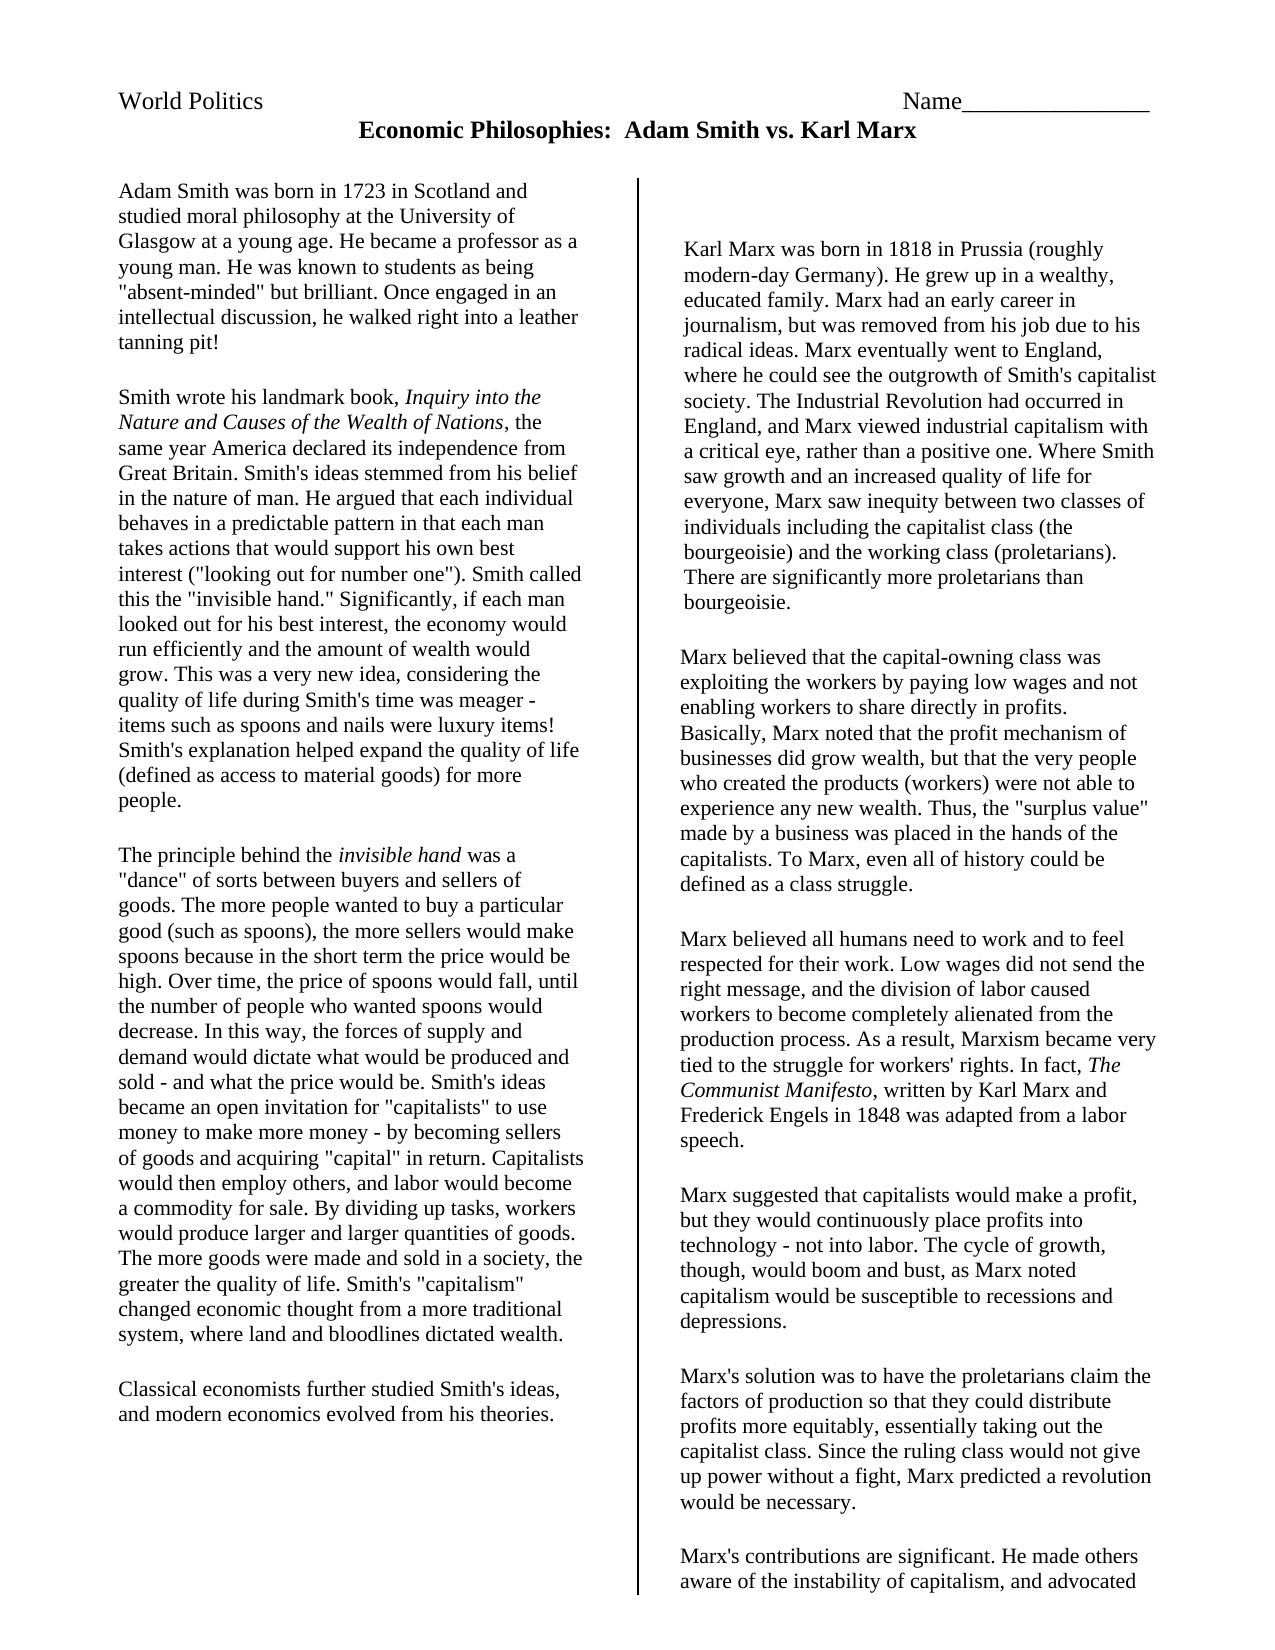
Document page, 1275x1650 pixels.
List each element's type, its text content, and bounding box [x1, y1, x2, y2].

text The principle behind the invisible hand was a "dance" of sorts between buyers and sellers of goods. The more people wanted to buy a particular good (such as spoons), the more sellers would make spoons because in the short term the price would be high. Over time, the price of spoons would fall, until the number of people who wanted spoons would decrease. In this way, the forces of supply and demand would dictate what would be produced and sold - and what the price would be. Smith's ideas became an open invitation for "capitalists" to use money to make more money - by becoming sellers of goods and acquiring "capital" in return. Capitalists would then employ others, and labor would become a commodity for sale. By dividing up tasks, workers would produce larger and larger quantities of goods. The more goods were made and sold in a society, the greater the quality of life. Smith's "capitalism" changed economic thought from a more traditional system, where land and bloodlines dictated wealth. [118, 842, 584, 1346]
text Marx suggested that capitalists would make a profit, but they would continuously place profits into technology - not into labor. The cycle of growth, though, would boom and bust, as Marx noted capitalism would be susceptible to recessions and depressions. [680, 1182, 1157, 1333]
text Adam Smith was born in 1723 in Scotland and studied moral philosophy at the University of Glasgow at a young age. He became a professor as a young man. He was known to students as being "absent-minded" but brilliant. Once engaged in an intellectual discussion, he walked right into a leather tanning pit! [118, 178, 584, 354]
text Classical economists further studied Smith's ideas, and modern economics evolved from his theories. [118, 1376, 584, 1426]
text Marx believed all humans need to work and to feel respected for their work. Low wages did not send the right message, and the division of labor caused workers to become completely alienated from the production process. As a result, Marxism became very tied to the struggle for workers' rights. In fact, The Communist Manifesto, written by Karl Marx and Frederick Engels in 1848 was adapted from a labor speech. [680, 926, 1157, 1152]
text Marx believed that the capital-owning class was exploiting the workers by paying low wages and not enabling workers to share directly in profits. Basically, Marx noted that the profit mechanism of businesses did grow wealth, but that the very people who created the products (workers) were not able to experience any new wealth. Thus, the "surplus value" made by a business was placed in the hands of the capitalists. To Marx, even all of history could be defined as a class struggle. [680, 644, 1157, 896]
text Smith wrote his landmark book, Inquiry into the Nature and Causes of the Wealth of Nations, the same year America declared its independence from Great Britain. Smith's ideas stemmed from his belief in the nature of man. He argued that each individual behaves in a predictable pattern in that each man takes actions that would support his own best interest ("looking out for number one"). Smith called this the "invisible hand." Significantly, if each man looked out for his best interest, the economy would run efficiently and the amount of wealth would grow. This was a very new idea, considering the quality of life during Smith's time was meager - items such as spoons and nails were luxury items! Smith's explanation helped expand the quality of life (defined as access to material goods) for more people. [118, 384, 584, 813]
text Marx's solution was to have the proletarians claim the factors of production so that they could distribute profits more equitably, essentially taking out the capitalist class. Since the ruling class would not give up power without a fight, Marx predicted a revolution would be necessary. [680, 1363, 1157, 1514]
text Karl Marx was born in 1818 in Prussia (roughly modern-day Germany). He grew up in a wealthy, educated family. Marx had an early career in journalism, but was removed from his job due to his radical ideas. Marx eventually went to England, where he could see the outgrowth of Smith's capitalist society. The Industrial Revolution had occurred in England, and Marx viewed industrial capitalism with a critical eye, rather than a positive one. Where Smith saw growth and an increased quality of life for everyone, Marx saw inequity between two classes of individuals including the capitalist class (the bourgeoisie) and the working class (proletarians). There are significantly more proletarians than bourgeoisie. [684, 236, 1157, 614]
